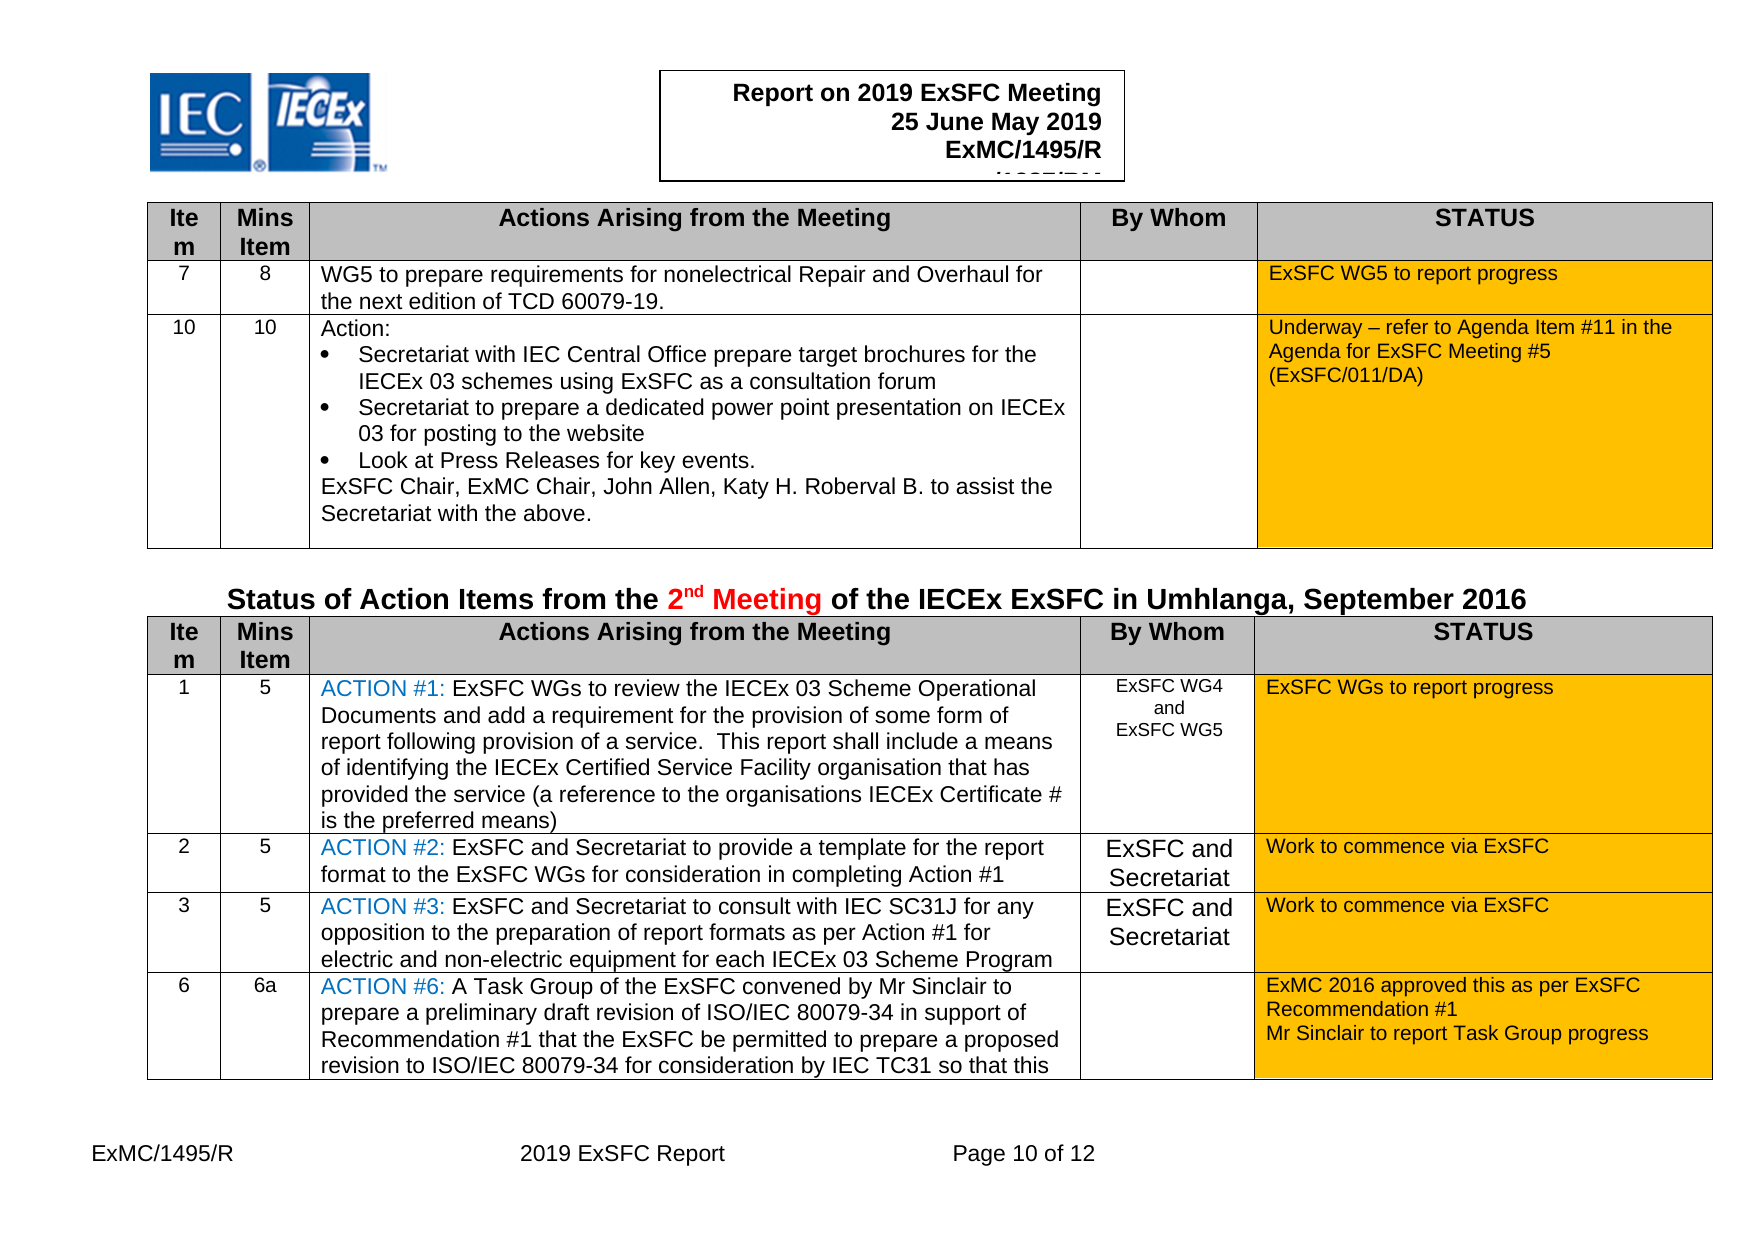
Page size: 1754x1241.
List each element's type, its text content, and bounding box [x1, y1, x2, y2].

table_cell 10 [221, 315, 309, 547]
table_cell 6 [148, 973, 220, 1078]
table_cell 3 [148, 893, 220, 972]
table_cell 10 [148, 315, 220, 547]
table_cell 6a [221, 973, 309, 1078]
table_header STATUS [1255, 617, 1712, 674]
table_cell ExSFC and Secretariat [1081, 834, 1254, 892]
table_header By Whom [1081, 617, 1254, 674]
table_cell ExSFC and Secretariat [1081, 893, 1254, 972]
table_header STATUS [1258, 203, 1712, 260]
table_cell 2 [148, 834, 220, 892]
text Status of Action Items from the 2nd Meeting of the IECEx ExSFC in Umhlanga, September 2016 [150, 582, 1604, 616]
table_cell [1081, 315, 1257, 547]
table_header Item [148, 617, 220, 674]
table_cell 5 [221, 893, 309, 972]
table_cell 8 [221, 261, 309, 314]
table_cell 5 [221, 834, 309, 892]
table_cell ACTION #3: ExSFC and Secretariat to consult with IEC SC31J for any opposition to the preparation of report formats as per Action #1 for electric and non-electric equipment for each IECEx 03 Scheme Program [310, 893, 1080, 972]
table_cell ACTION #2: ExSFC and Secretariat to provide a template for the report format to the ExSFC WGs for consideration in completing Action #1 [310, 834, 1080, 892]
table_cell 1 [148, 675, 220, 833]
table_cell ExSFC WGs to report progress [1255, 675, 1712, 833]
table_cell 7 [148, 261, 220, 314]
table_header Actions Arising from the Meeting [310, 203, 1080, 260]
table_cell ACTION #1: ExSFC WGs to review the IECEx 03 Scheme Operational Documents and add a requirement for the provision of some form of report following provision of a service. This report shall include a means of identifying the IECEx Certified Service Facility organisation that has provided the service (a reference to the organisations IECEx Certificate # is the preferred means) [310, 675, 1080, 833]
table_cell Underway – refer to Agenda Item #11 in the Agenda for ExSFC Meeting #5 (ExSFC/011/DA) [1258, 315, 1712, 547]
table_cell Work to commence via ExSFC [1255, 834, 1712, 892]
picture [150, 73, 391, 176]
table_cell 5 [221, 675, 309, 833]
table_cell ExSFC WG5 to report progress [1258, 261, 1712, 314]
table_cell [1081, 973, 1254, 1078]
table_header Actions Arising from the Meeting [310, 617, 1080, 674]
table_header Mins Item [221, 203, 309, 260]
table_cell ExMC 2016 approved this as per ExSFC Recommendation #1 Mr Sinclair to report Task Group progress [1255, 973, 1712, 1078]
table_header Item [148, 203, 220, 260]
table_cell Action: Secretariat with IEC Central Office prepare target brochures for the IECEx 03 schemes using ExSFC as a consultation forum Secretariat to prepare a dedicated power point presentation on IECEx 03 for posting to the website Look at Press Releases for key events. ExSFC Chair, ExMC Chair, John Allen, Katy H. Roberval B. to assist the Secretariat with the above. [310, 315, 1080, 547]
table_cell Work to commence via ExSFC [1255, 893, 1712, 972]
table_header Mins Item [221, 617, 309, 674]
table_cell ExSFC WG4 and ExSFC WG5 [1081, 675, 1254, 833]
table_cell WG5 to prepare requirements for nonelectrical Repair and Overhaul for the next edition of TCD 60079-19. [310, 261, 1080, 314]
table_header By Whom [1081, 203, 1257, 260]
table_cell [1081, 261, 1257, 314]
